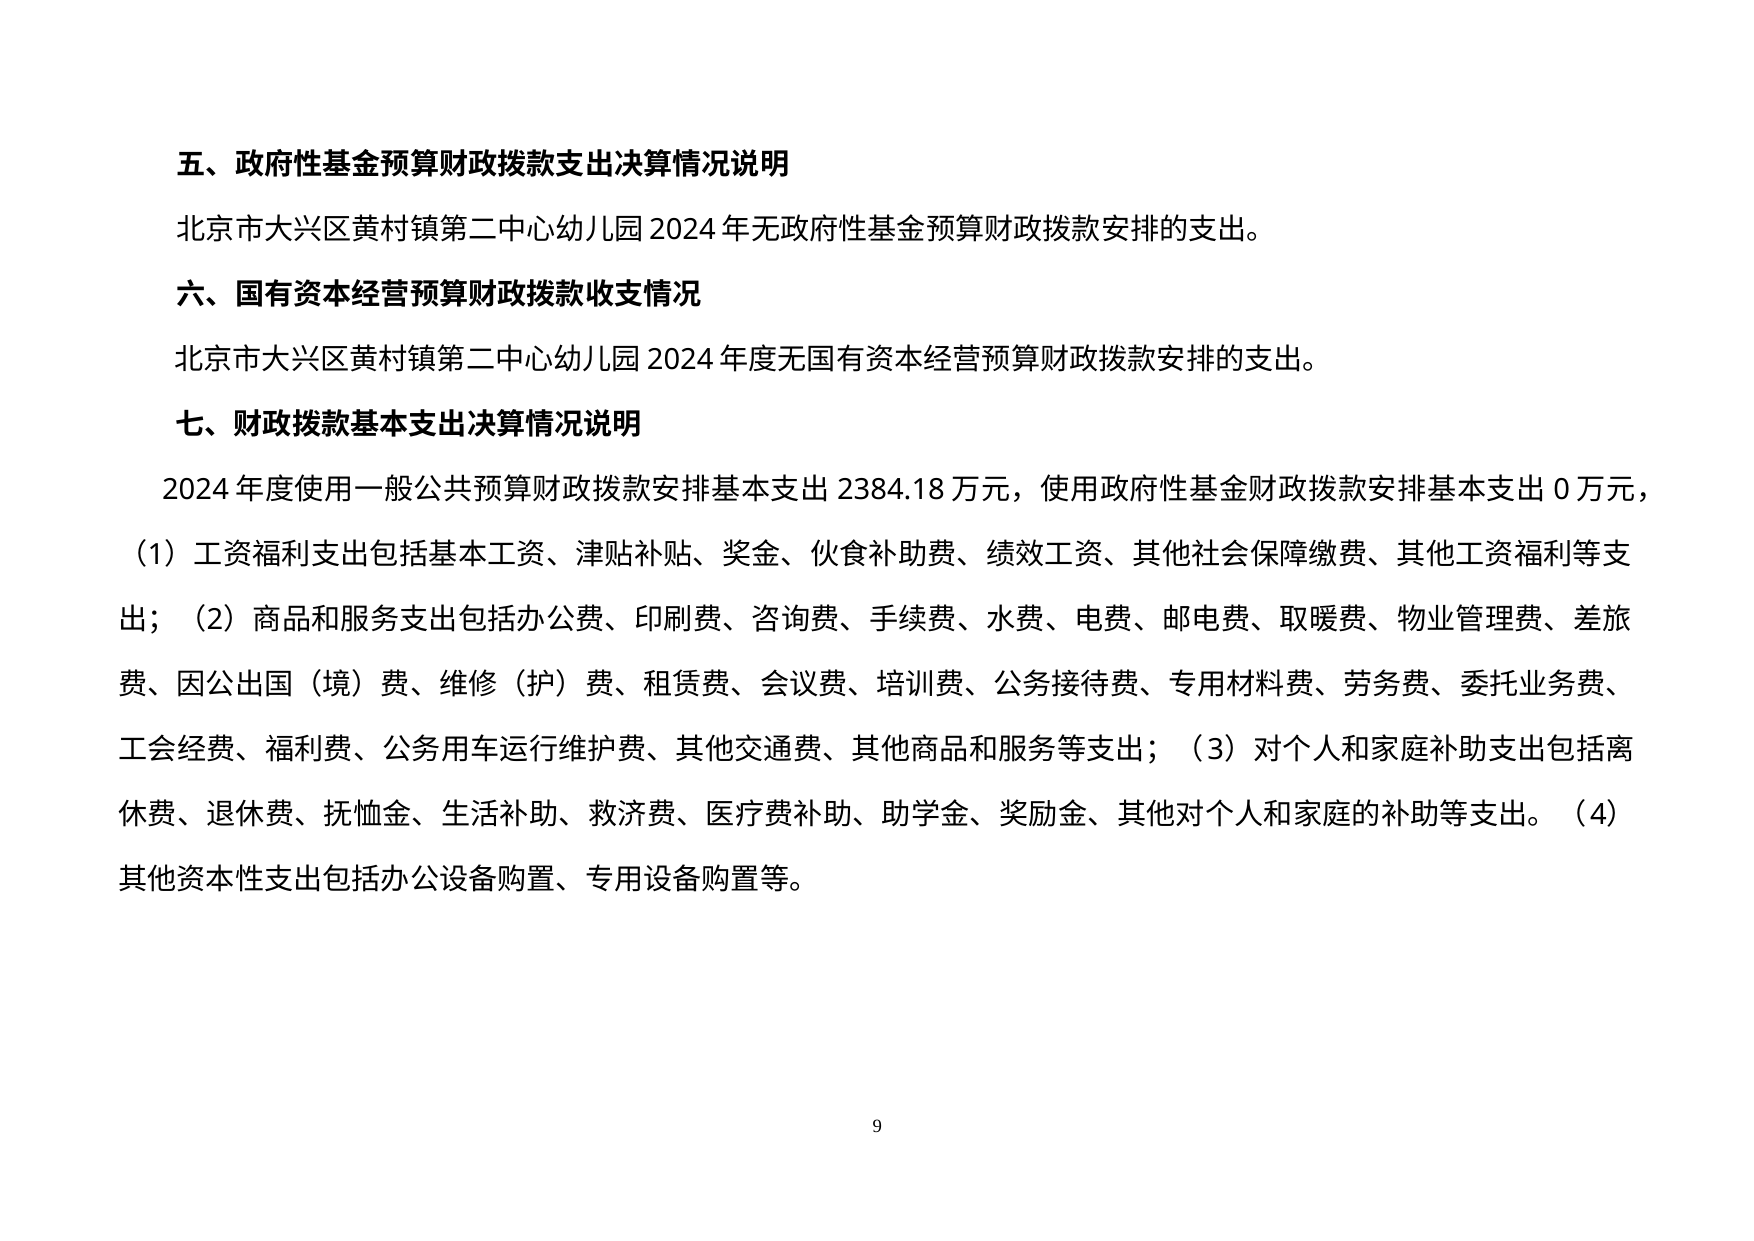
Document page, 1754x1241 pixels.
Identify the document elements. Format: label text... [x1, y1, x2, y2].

text 六、国有资本经营预算财政拨款收支情况 [118, 259, 1636, 324]
text 北京市大兴区黄村镇第二中心幼儿园2024年无政府性基金预算财政拨款安排的支出。 [118, 194, 1636, 259]
text 七、财政拨款基本支出决算情况说明 [118, 389, 1636, 454]
text 北京市大兴区黄村镇第二中心幼儿园2024年度无国有资本经营预算财政拨款安排的支出。 [118, 324, 1636, 389]
text 五、政府性基金预算财政拨款支出决算情况说明 [118, 129, 1636, 194]
text 2024年度使用一般公共预算财政拨款安排基本支出2384.18万元，使用政府性基金财政拨款安排基本支出0万元，（1）工资福利支出包括基本工资、津贴补贴、奖金、伙食补助费、绩效工资、其他社会保障缴费、其他工资福利等支出；（2）商品和服务支出包括办公费、印刷费、咨询费、手续费、水费、电费、邮电费、取暖费、物业管理费、差旅费、因公出国（境）费、维修（护）费、租赁费、会议费、培训费、公务接待费、专用材料费、劳务费、委托业务费、工会经费、福利费、公务用车运行维护费、其他交通费、其他商品和服务等支出；（3）对个人和家庭补助支出包括离休费、退休费、抚恤金、生活补助、救济费、医疗费补助、助学金、奖励金、其他对个人和家庭的补助等支出。（4）其他资本性支出包括办公设备购置、专用设备购置等。 [118, 454, 1636, 909]
